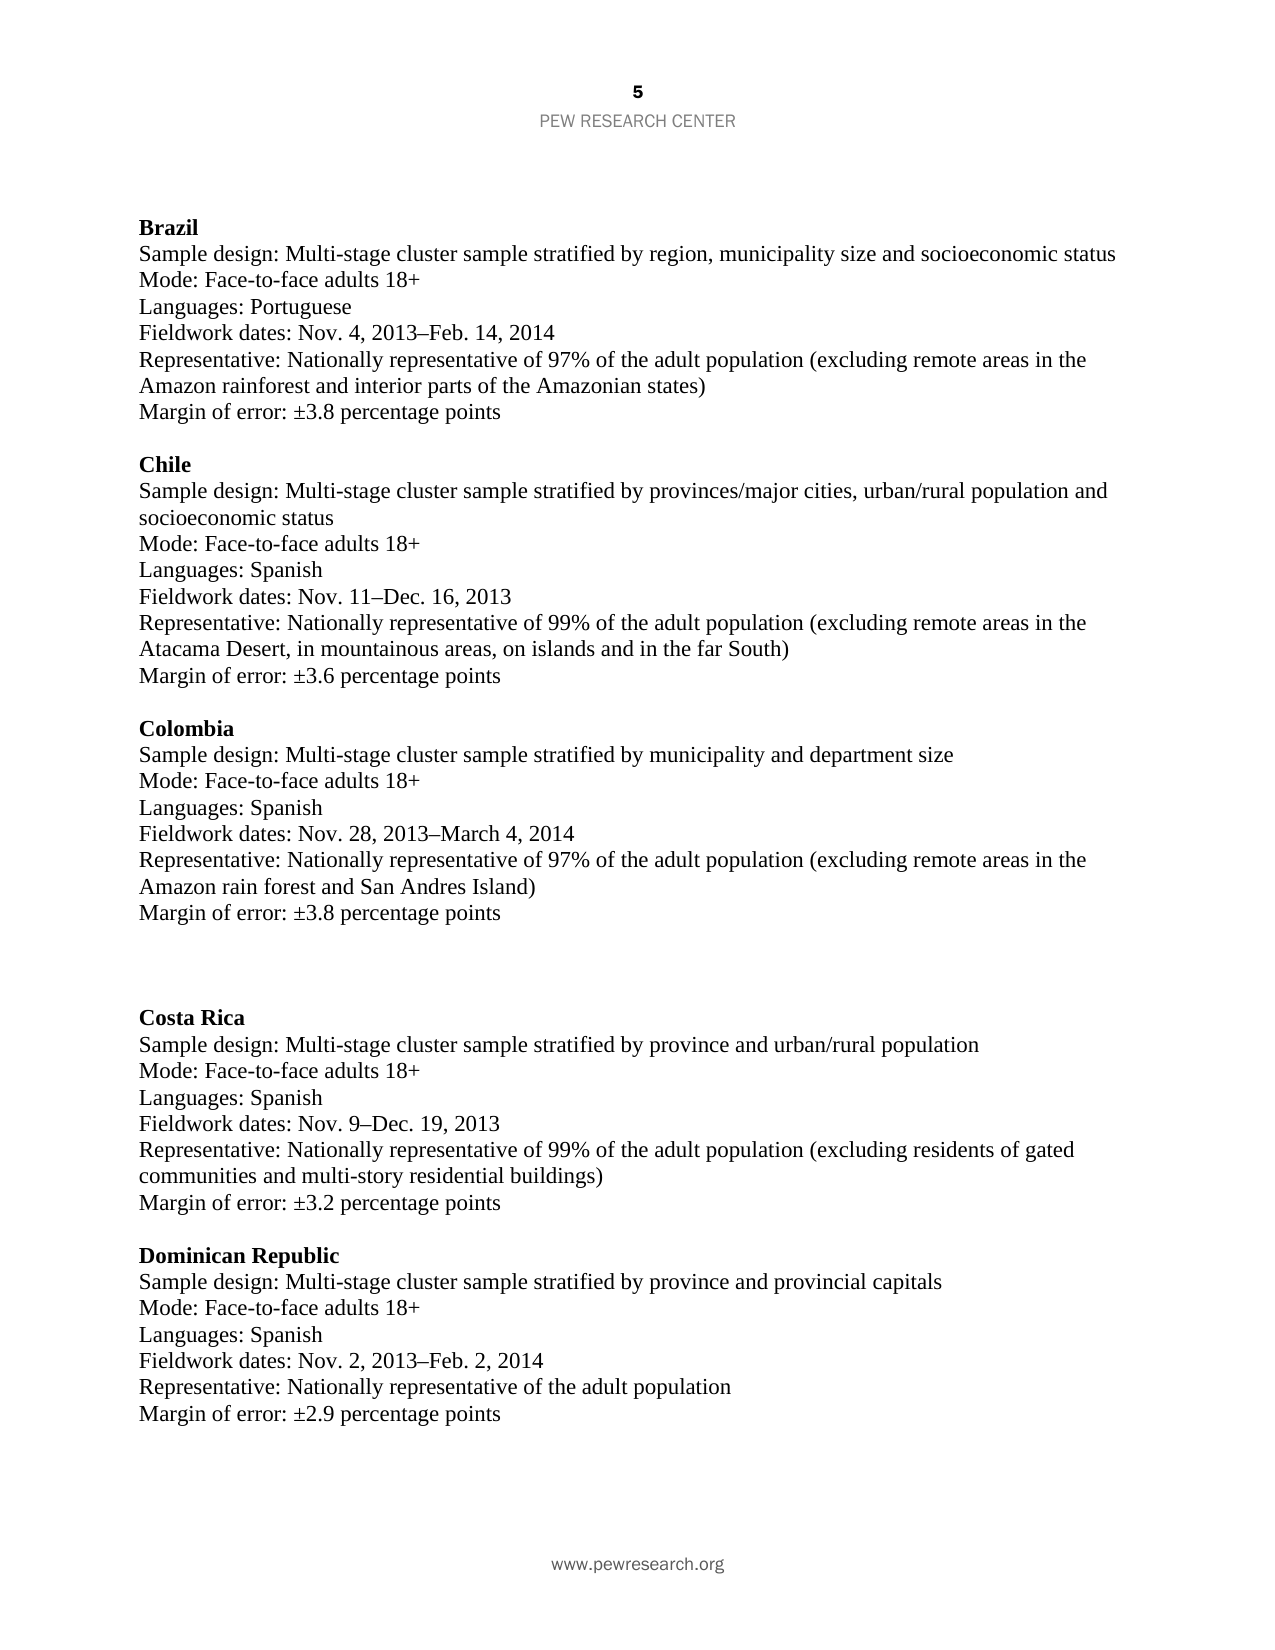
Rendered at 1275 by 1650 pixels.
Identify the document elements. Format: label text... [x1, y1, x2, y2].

text Sample design: Multi-stage cluster sample stratified by province and provincial capitals Mode: Face-to-face adults 18+ Languages: Spanish Fieldwork dates: Nov. 2, 2013–Feb. 2, 2014 Representative: Nationally representative of the adult population Margin of error: ±2.9 percentage points [139, 1268, 1136, 1426]
text Sample design: Multi-stage cluster sample stratified by province and urban/rural population Mode: Face-to-face adults 18+ Languages: Spanish Fieldwork dates: Nov. 9–Dec. 19, 2013 Representative: Nationally representative of 99% of the adult population (excluding residents of gated communities and multi-story residential buildings) Margin of error: ±3.2 percentage points [139, 1031, 1136, 1215]
text Sample design: Multi-stage cluster sample stratified by region, municipality size and socioeconomic status Mode: Face-to-face adults 18+ Languages: Portuguese Fieldwork dates: Nov. 4, 2013–Feb. 14, 2014 Representative: Nationally representative of 97% of the adult population (excluding remote areas in the Amazon rainforest and interior parts of the Amazonian states) Margin of error: ±3.8 percentage points [139, 240, 1136, 425]
text Brazil [139, 214, 1136, 240]
text Chile [139, 451, 1136, 477]
text Dominican Republic [139, 1242, 1136, 1268]
text Costa Rica [139, 1004, 1136, 1031]
text Colombia [139, 714, 1136, 741]
text Sample design: Multi-stage cluster sample stratified by provinces/major cities, urban/rural population and socioeconomic status Mode: Face-to-face adults 18+ Languages: Spanish Fieldwork dates: Nov. 11–Dec. 16, 2013 Representative: Nationally representative of 99% of the adult population (excluding remote areas in the Atacama Desert, in mountainous areas, on islands and in the far South) Margin of error: ±3.6 percentage points [139, 477, 1136, 688]
text Sample design: Multi-stage cluster sample stratified by municipality and department size Mode: Face-to-face adults 18+ Languages: Spanish Fieldwork dates: Nov. 28, 2013–March 4, 2014 Representative: Nationally representative of 97% of the adult population (excluding remote areas in the Amazon rain forest and San Andres Island) Margin of error: ±3.8 percentage points [139, 741, 1136, 925]
